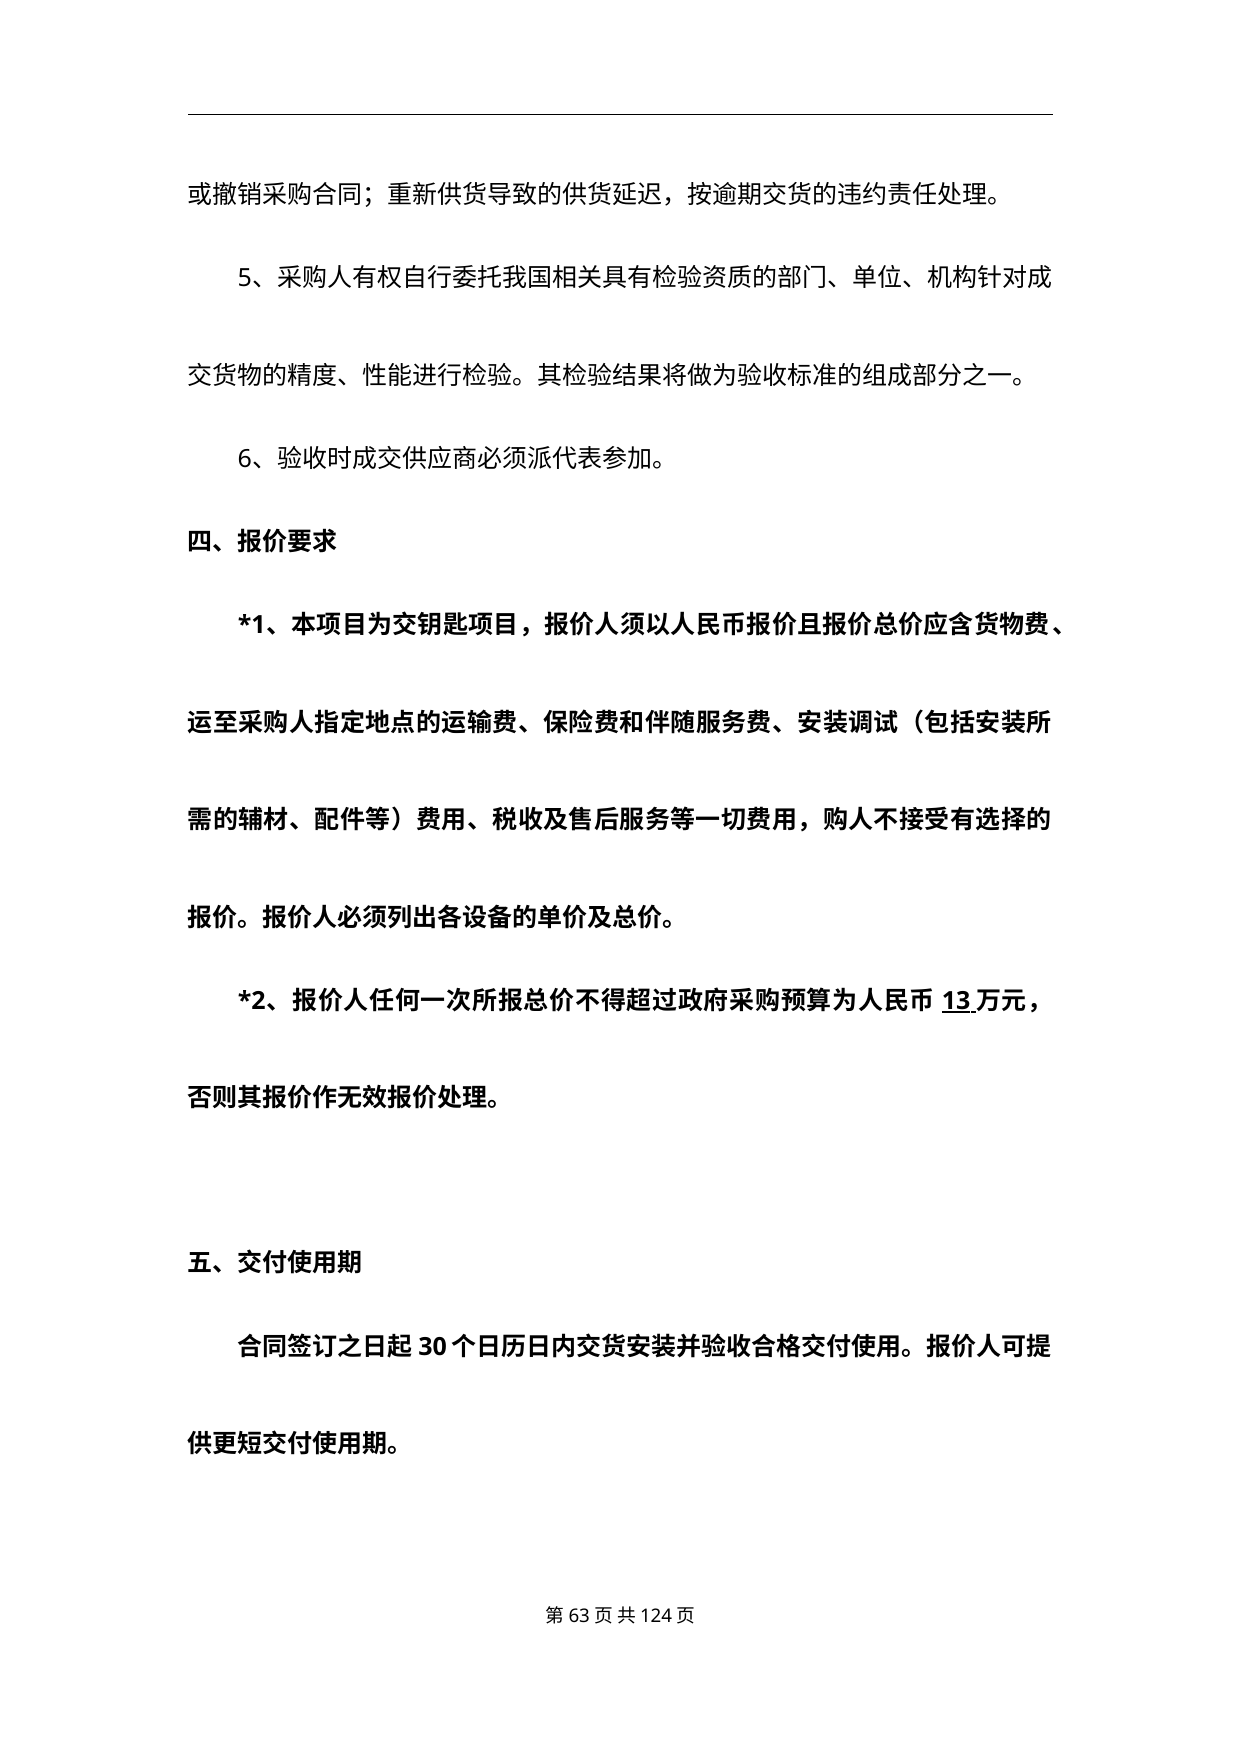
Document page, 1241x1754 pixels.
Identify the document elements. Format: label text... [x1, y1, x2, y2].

text 五、交付使用期 [187, 1228, 1053, 1293]
text *2、报价人任何一次所报总价不得超过政府采购预算为人民币13万元，否则其报价作无效报价处理。 [187, 966, 1053, 1128]
text *1、本项目为交钥匙项目，报价人须以人民币报价且报价总价应含货物费、运至采购人指定地点的运输费、保险费和伴随服务费、安装调试（包括安装所需的辅材、配件等）费用、税收及售后服务等一切费用，购人不接受有选择的报价。报价人必须列出各设备的单价及总价。 [187, 590, 1053, 948]
text 5、采购人有权自行委托我国相关具有检验资质的部门、单位、机构针对成交货物的精度、性能进行检验。其检验结果将做为验收标准的组成部分之一。 [187, 243, 1053, 406]
text 合同签订之日起30个日历日内交货安装并验收合格交付使用。报价人可提供更短交付使用期。 [187, 1312, 1053, 1474]
text 四、报价要求 [187, 507, 1053, 572]
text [187, 160, 1053, 225]
text 6、验收时成交供应商必须派代表参加。 [187, 424, 1053, 489]
